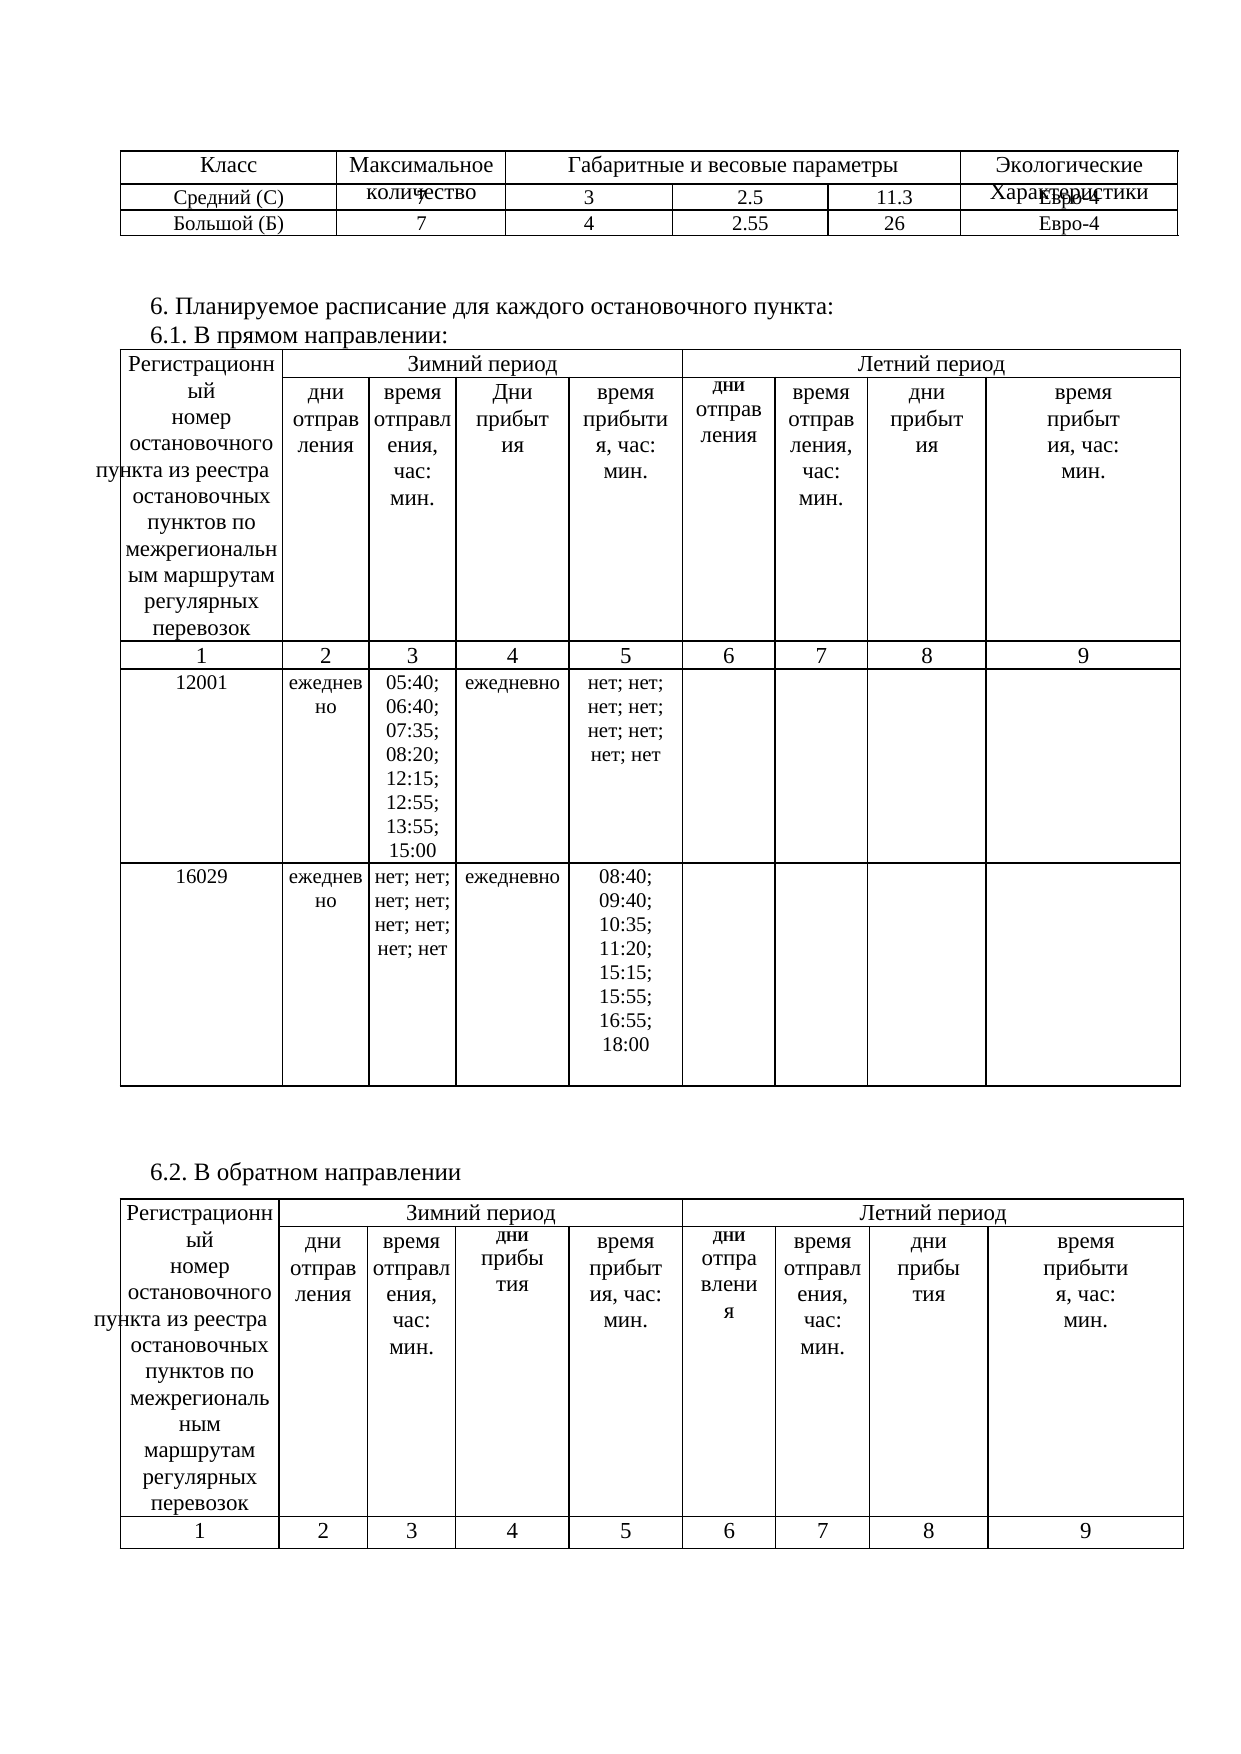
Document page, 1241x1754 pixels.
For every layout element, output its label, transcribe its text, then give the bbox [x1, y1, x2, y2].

table_cell 3 [370, 642, 455, 668]
table_cell [683, 864, 774, 1085]
table_cell 5 [570, 642, 682, 668]
table_cell Большой (Б) [121, 211, 336, 234]
table_cell 08:40; 09:40; 10:35; 11:20; 15:15; 15:55; 16:55; 18:00 [570, 864, 682, 1085]
table_cell 6 [683, 642, 774, 668]
table_cell 1 [121, 642, 282, 668]
table_cell 3 [506, 185, 672, 209]
table_cell Евро-4 [961, 185, 1177, 209]
text 6.1. В прямом направлении: [150, 320, 1090, 349]
table_cell [776, 864, 867, 1085]
table_cell Дни прибыт ия [457, 378, 568, 640]
table_cell [987, 670, 1180, 862]
table_header Класс [121, 152, 336, 183]
table_header Максимальное количество [337, 152, 505, 183]
table_cell 5 [570, 1517, 682, 1547]
table_cell дни отправ ления [280, 1227, 367, 1516]
table_cell 4 [506, 211, 672, 234]
table_header Габаритные и весовые параметры [506, 152, 960, 183]
table_header Зимний период [283, 350, 682, 377]
table_cell время прибыт ия, час: мин. [570, 1227, 682, 1516]
table_cell нет; нет; нет; нет; нет; нет; нет; нет [570, 670, 682, 862]
table_cell 16029 [121, 864, 282, 1085]
table_header Зимний период [280, 1200, 682, 1226]
table_cell время отправл ения, час: мин. [370, 378, 455, 640]
table_cell [868, 670, 985, 862]
table_cell 7 [776, 1517, 869, 1547]
table_cell время прибыти я, час: мин. [570, 378, 682, 640]
table_cell ежедневно [283, 670, 368, 862]
table_cell ежедневно [283, 864, 368, 1085]
table_cell [683, 670, 774, 862]
table_cell 6 [683, 1517, 775, 1547]
text 6. Планируемое расписание для каждого остановочного пункта: [150, 291, 1090, 320]
table_header Летний период [683, 350, 1180, 377]
table_header Регистрационный номер остановочного пункта из реестра остановочных пунктов по межрегиональным маршрутам регулярных перевозок [121, 350, 282, 640]
table_cell [987, 864, 1180, 1085]
table_cell дни прибы тия [870, 1227, 987, 1516]
table_cell время отправл ения, час: мин. [368, 1227, 455, 1516]
table_cell ДНИ прибы тия [456, 1227, 568, 1516]
table_cell 1 [121, 1517, 278, 1547]
table_cell Евро-4 [961, 211, 1177, 234]
table_cell 3 [368, 1517, 455, 1547]
table_cell 2 [283, 642, 368, 668]
table_cell 2.5 [673, 185, 827, 209]
text 6.2. В обратном направлении [150, 1157, 1090, 1185]
table_header Экологические Характеристики [961, 152, 1177, 183]
table_cell [776, 670, 867, 862]
table_cell 12001 [121, 670, 282, 862]
table_cell время прибыти я, час: мин. [989, 1227, 1183, 1516]
table_cell 7 [337, 211, 505, 234]
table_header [121, 1200, 278, 1516]
table_cell ДНИ отпра влени я [683, 1227, 775, 1516]
table_cell ДНИ отправ ления [683, 378, 774, 640]
table_cell дни отправ ления [283, 378, 368, 640]
table_cell 2.55 [673, 211, 827, 234]
table_cell 8 [868, 642, 985, 668]
table_cell время отправ ления, час: мин. [776, 378, 867, 640]
table_cell 8 [870, 1517, 987, 1547]
table_cell 9 [989, 1517, 1183, 1547]
table_cell 4 [457, 642, 568, 668]
table_cell нет; нет; нет; нет; нет; нет; нет; нет [370, 864, 455, 1085]
table_cell Средний (С) [121, 185, 336, 209]
table_cell 05:40; 06:40; 07:35; 08:20; 12:15; 12:55; 13:55; 15:00 [370, 670, 455, 862]
table_cell 9 [987, 642, 1180, 668]
table_cell 11.3 [829, 185, 960, 209]
table_cell [868, 864, 985, 1085]
table_cell дни прибыт ия [868, 378, 985, 640]
table_cell время отправл ения, час: мин. [776, 1227, 869, 1516]
table_cell ежедневно [457, 864, 568, 1085]
table_cell 2 [280, 1517, 367, 1547]
table_cell 4 [456, 1517, 568, 1547]
table_cell 7 [337, 185, 505, 209]
table_cell время прибыт ия, час: мин. [987, 378, 1180, 640]
table_cell ежедневно [457, 670, 568, 862]
table_header Летний период [683, 1200, 1183, 1226]
table_cell 7 [776, 642, 867, 668]
table_cell 26 [829, 211, 960, 234]
